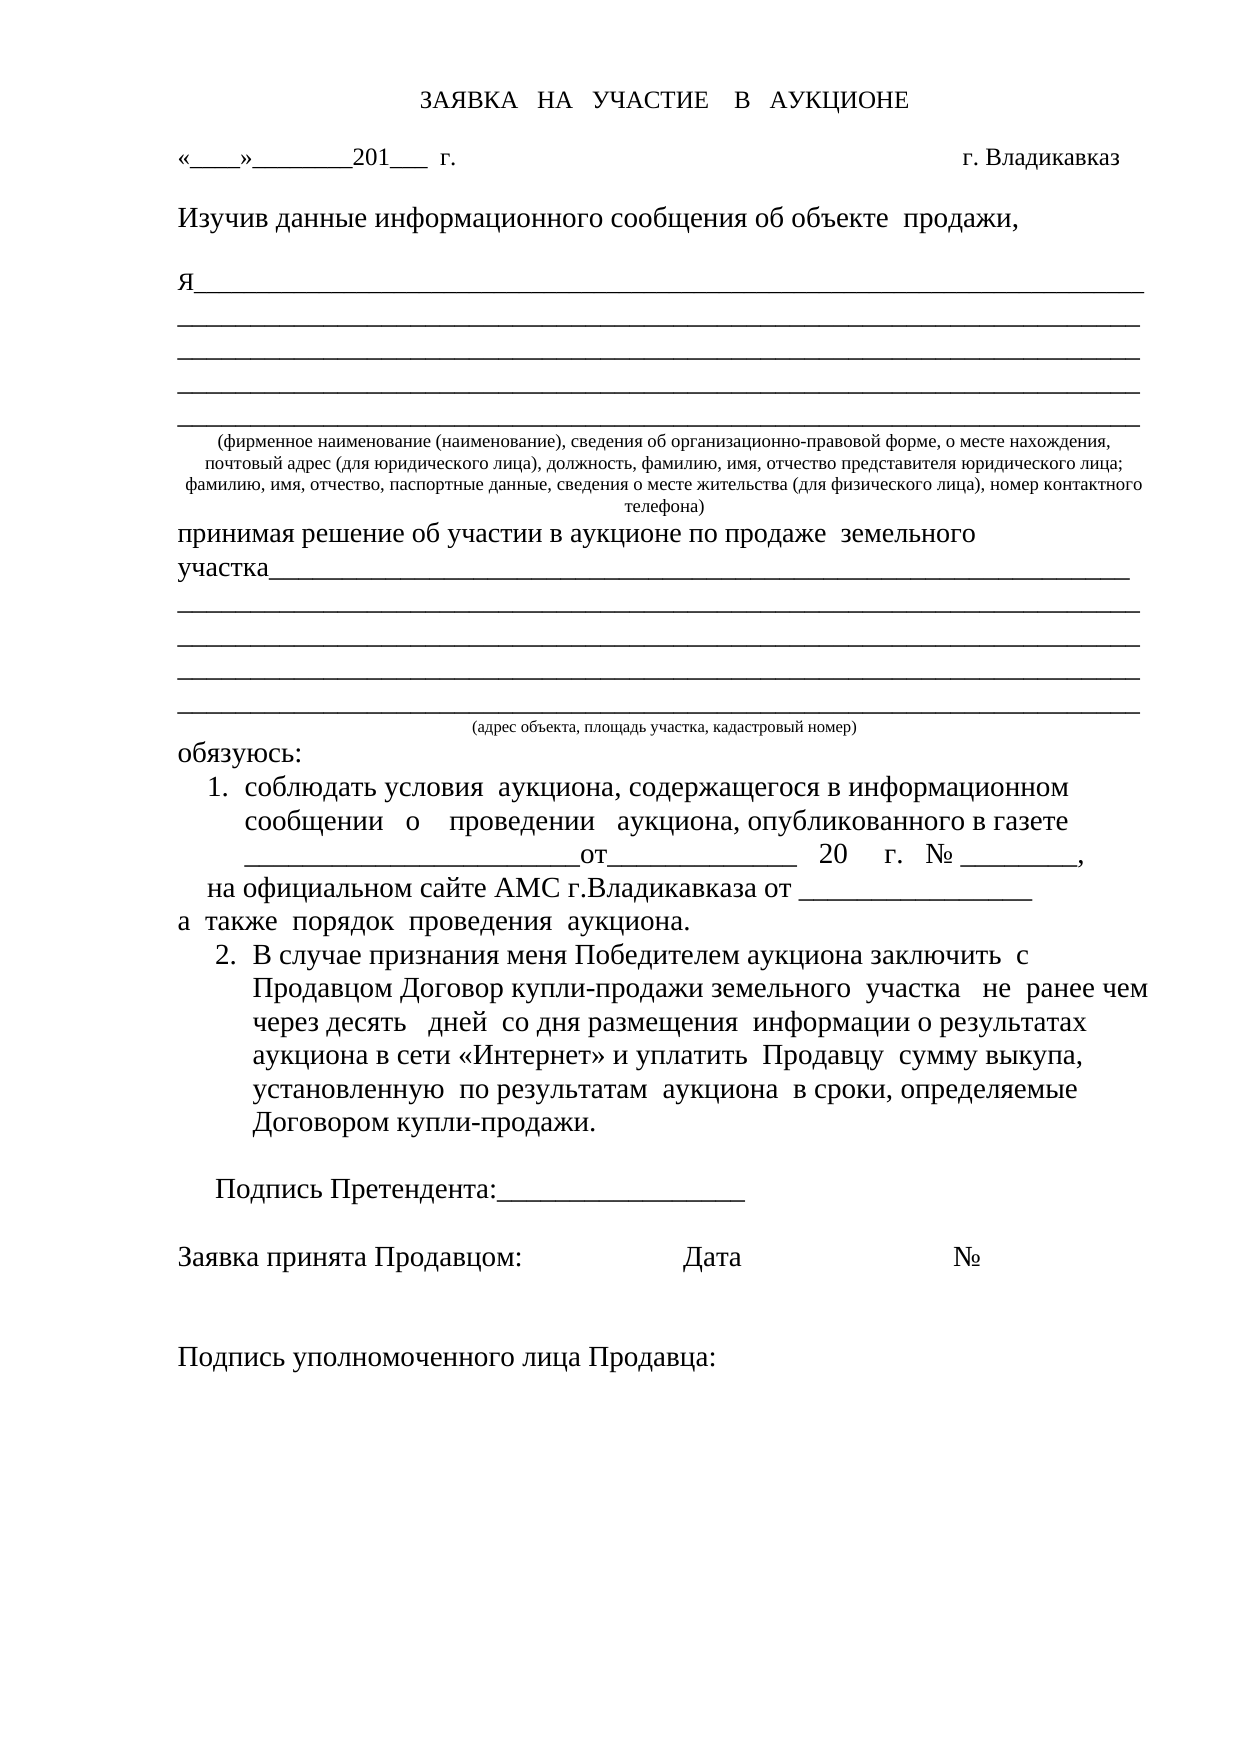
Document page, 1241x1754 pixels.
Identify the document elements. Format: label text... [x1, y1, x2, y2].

text ЗАЯВКА НА УЧАСТИЕ В АУКЦИОНЕ [177, 85, 1152, 114]
text принимая решение об участии в аукционе по продаже земельного участка___________________________________________________________ [177, 516, 1171, 582]
text Заявка принята Продавцом: Дата № [177, 1239, 1152, 1272]
text (фирменное наименование (наименование), сведения об организационно-правовой форме, о месте нахождения, почтовый адрес (для юридического лица), должность, фамилию, имя, отчество представителя юридического лица; фамилию, имя, отчество, паспортные данные, сведения о месте жительства (для физического лица), номер контактного телефона) [177, 430, 1152, 516]
text Подпись уполномоченного лица Продавца: [177, 1339, 1152, 1373]
text Изучив данные информационного сообщения об объекте продажи, [177, 200, 1152, 233]
text обязуюсь: [177, 736, 1152, 769]
list В случае признания меня Победителем аукциона заключить с Продавцом Договор купли-продажи земельного участка не ранее чем через десять дней со дня размещения информации о результатах аукциона в сети «Интернет» и уплатить Продавцу сумму выкупа, установленную по результатам аукциона в сроки, определяемые Договором купли-продажи. [215, 937, 1152, 1138]
text «____»________201___ г. г. Владикавказ [177, 142, 1152, 171]
text Я____________________________________________________________________________ ______________________________________________________________________________________________________________________________________________________________________________________________________ __________________________________________________________________ [177, 267, 1152, 430]
text а также порядок проведения аукциона. [177, 903, 1152, 937]
list соблюдать условия аукциона, содержащегося в информационном сообщении о проведении аукциона, опубликованного в газете _______________________от_____________ 20 г. № ________, [207, 769, 1152, 870]
text (адрес объекта, площадь участка, кадастровый номер) [177, 716, 1152, 736]
text на официальном сайте АМС г.Владикавказа от ________________ [207, 870, 1152, 903]
text Подпись Претендента:_________________ [215, 1172, 1152, 1205]
text ________________________________________________________________________________________________________________________________________________________________________________________________________________________________________________________________________ [177, 582, 1152, 716]
